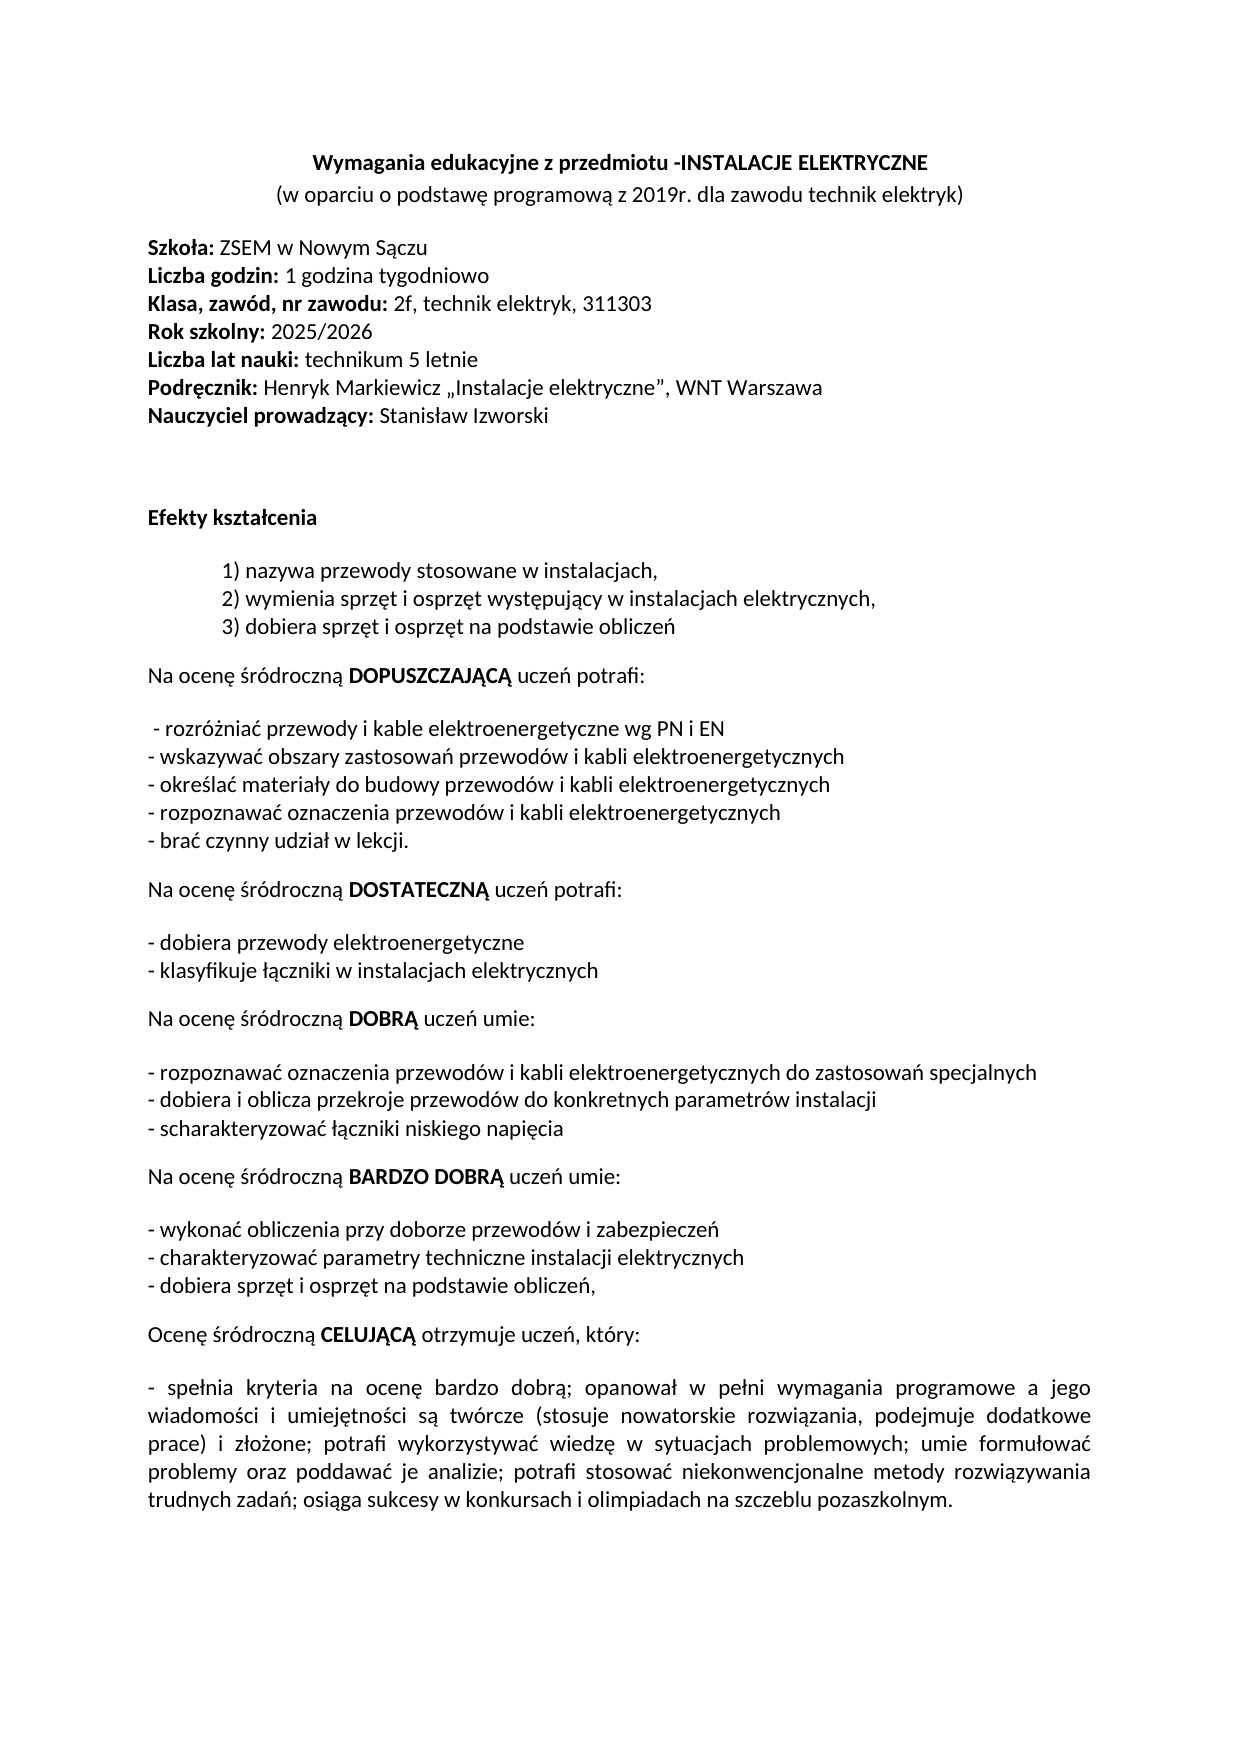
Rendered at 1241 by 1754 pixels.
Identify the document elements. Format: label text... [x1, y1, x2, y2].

text - dobiera przewody elektroenergetyczne - klasyfikuje łączniki w instalacjach elektrycznych [148, 928, 1093, 984]
text 1) nazywa przewody stosowane w instalacjach, 2) wymienia sprzęt i osprzęt występujący w instalacjach elektrycznych, 3) dobiera sprzęt i osprzęt na podstawie obliczeń [221, 556, 1093, 640]
text - rozpoznawać oznaczenia przewodów i kabli elektroenergetycznych do zastosowań specjalnych - dobiera i oblicza przekroje przewodów do konkretnych parametrów instalacji - scharakteryzować łączniki niskiego napięcia [148, 1058, 1093, 1142]
text - wykonać obliczenia przy doborze przewodów i zabezpieczeń - charakteryzować parametry techniczne instalacji elektrycznych - dobiera sprzęt i osprzęt na podstawie obliczeń, [148, 1216, 1093, 1299]
text Na ocenę śródroczną DOPUSZCZAJĄCĄ uczeń potrafi: [148, 661, 1093, 689]
text Na ocenę śródroczną DOBRĄ uczeń umie: [148, 1004, 1093, 1033]
text Ocenę śródroczną CELUJĄCĄ otrzymuje uczeń, który: [148, 1320, 1093, 1348]
text Na ocenę śródroczną DOSTATECZNĄ uczeń potrafi: [148, 875, 1093, 903]
text - rozróżniać przewody i kable elektroenergetyczne wg PN i EN - wskazywać obszary zastosowań przewodów i kabli elektroenergetycznych - określać materiały do budowy przewodów i kabli elektroenergetycznych - rozpoznawać oznaczenia przewodów i kabli elektroenergetycznych - brać czynny udział w lekcji. [148, 714, 1093, 854]
text Szkoła: ZSEM w Nowym Sączu Liczba godzin: 1 godzina tygodniowo Klasa, zawód, nr zawodu: 2f, technik elektryk, 311303 Rok szkolny: 2025/2026 Liczba lat nauki: technikum 5 letnie Podręcznik: Henryk Markiewicz „Instalacje elektryczne”, WNT Warszawa Nauczyciel prowadzący: Stanisław Izworski [148, 233, 1093, 429]
text - spełnia kryteria na ocenę bardzo dobrą; opanował w pełni wymagania programowe a jego wiadomości i umiejętności są twórcze (stosuje nowatorskie rozwiązania, podejmuje dodatkowe prace) i złożone; potrafi wykorzystywać wiedzę w sytuacjach problemowych; umie formułować problemy oraz poddawać je analizie; potrafi stosować niekonwencjonalne metody rozwiązywania trudnych zadań; osiąga sukcesy w konkursach i olimpiadach na szczeblu pozaszkolnym. [148, 1373, 1093, 1513]
text Efekty kształcenia [148, 503, 1093, 531]
text Na ocenę śródroczną BARDZO DOBRĄ uczeń umie: [148, 1162, 1093, 1191]
text Wymagania edukacyjne z przedmiotu -INSTALACJE ELEKTRYCZNE (w oparciu o podstawę programową z 2019r. dla zawodu technik elektryk) [148, 148, 1093, 208]
